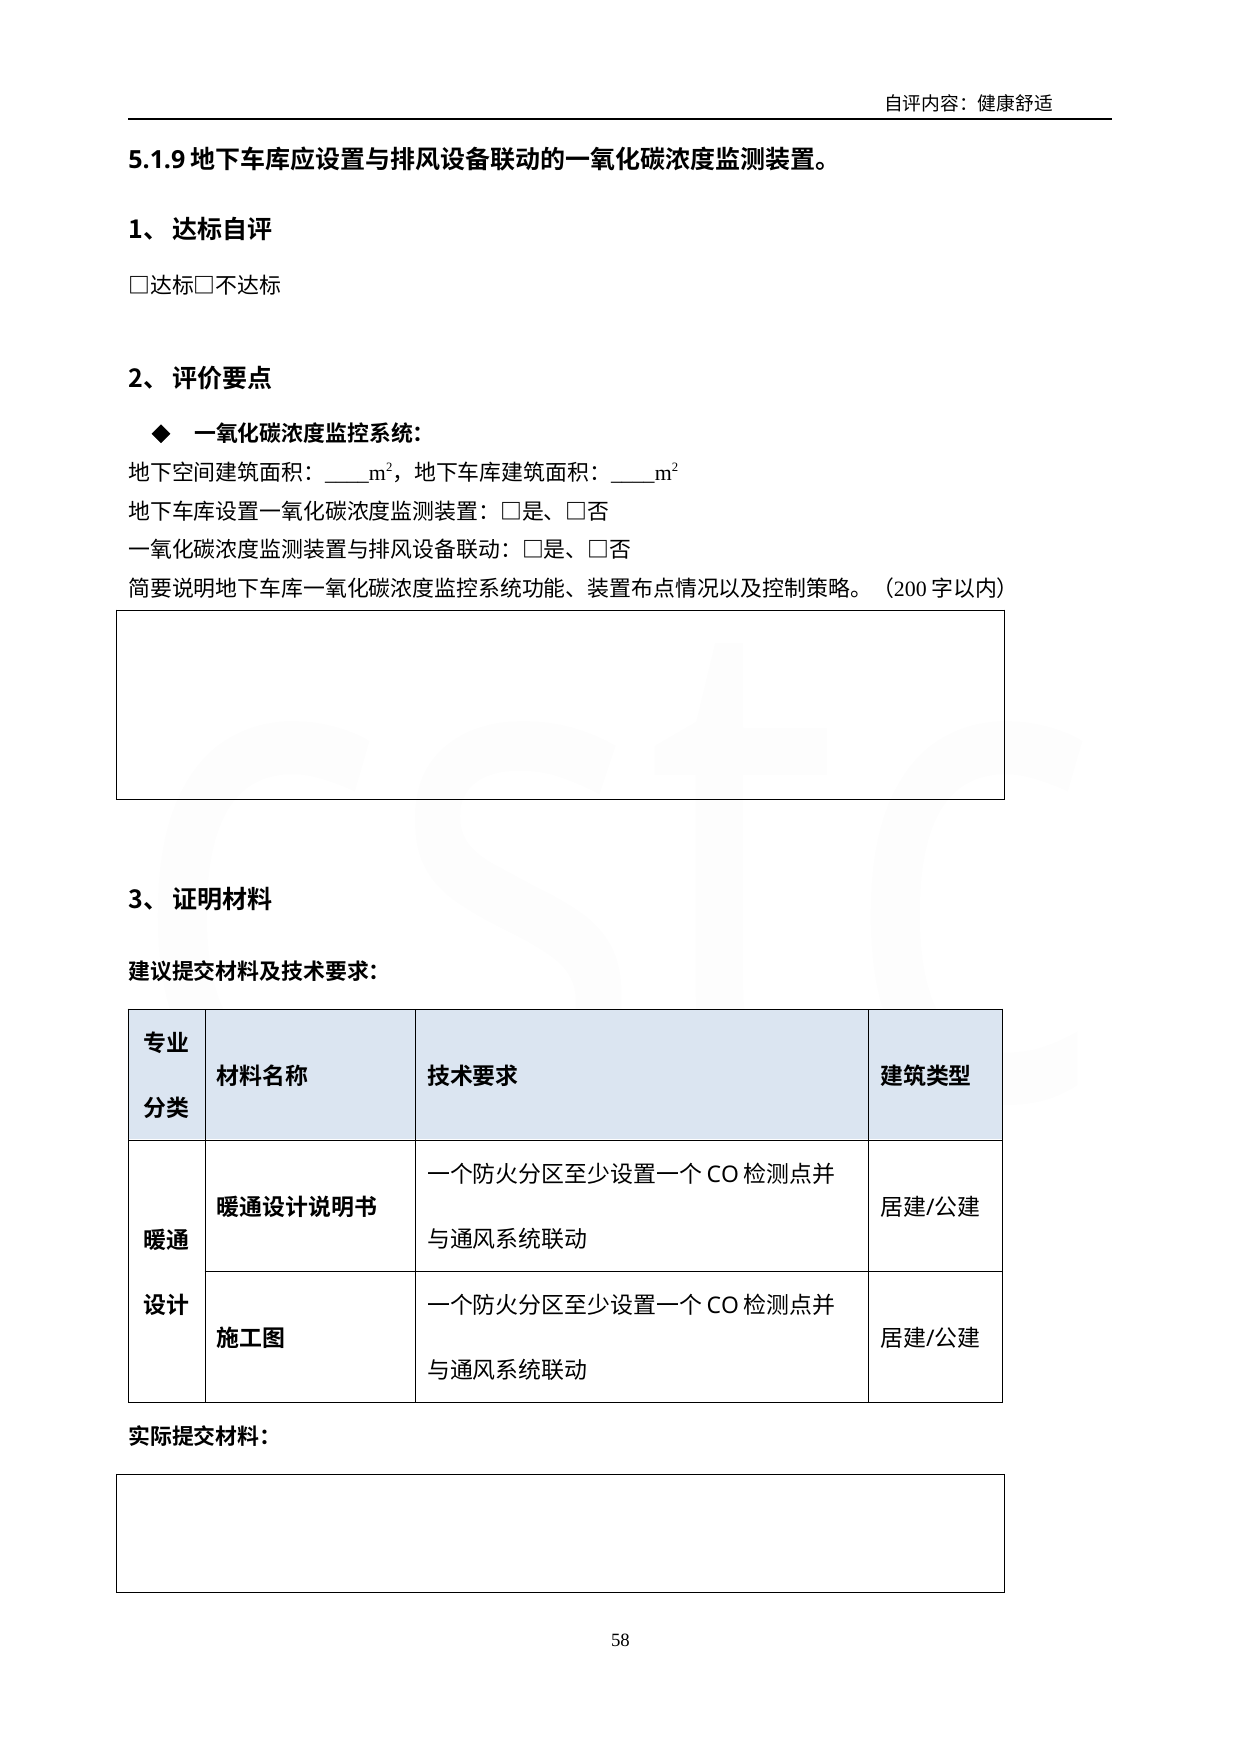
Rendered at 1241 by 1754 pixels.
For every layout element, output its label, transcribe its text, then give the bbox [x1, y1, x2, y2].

subtitle 5.1.9地下车库应设置与排风设备联动的一氧化碳浓度监测装置。 [128, 139, 1112, 176]
text 建议提交材料及技术要求： [128, 953, 1112, 986]
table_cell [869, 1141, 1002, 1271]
list 一氧化碳浓度监控系统： [150, 416, 1112, 448]
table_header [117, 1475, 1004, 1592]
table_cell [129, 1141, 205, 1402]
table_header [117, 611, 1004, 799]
list 达标自评 [128, 195, 1112, 260]
text 实际提交材料： [128, 1419, 1112, 1451]
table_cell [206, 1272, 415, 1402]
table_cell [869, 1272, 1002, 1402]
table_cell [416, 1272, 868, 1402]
list 证明材料 [128, 865, 1112, 930]
text 一氧化碳浓度监测装置与排风设备联动：□是、□否 [128, 532, 1112, 564]
list 评价要点 [128, 344, 1112, 409]
text 地下车库设置一氧化碳浓度监测装置：□是、□否 [128, 493, 1112, 526]
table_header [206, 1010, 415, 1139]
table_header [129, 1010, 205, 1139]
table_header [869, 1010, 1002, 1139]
text 简要说明地下车库一氧化碳浓度监控系统功能、装置布点情况以及控制策略。（200字以内） [128, 571, 1112, 603]
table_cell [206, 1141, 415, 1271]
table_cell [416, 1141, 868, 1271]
text 地下空间建筑面积：____m2，地下车库建筑面积：____m2 [128, 454, 1112, 487]
text □达标□不达标 [128, 267, 1112, 300]
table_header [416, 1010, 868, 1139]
